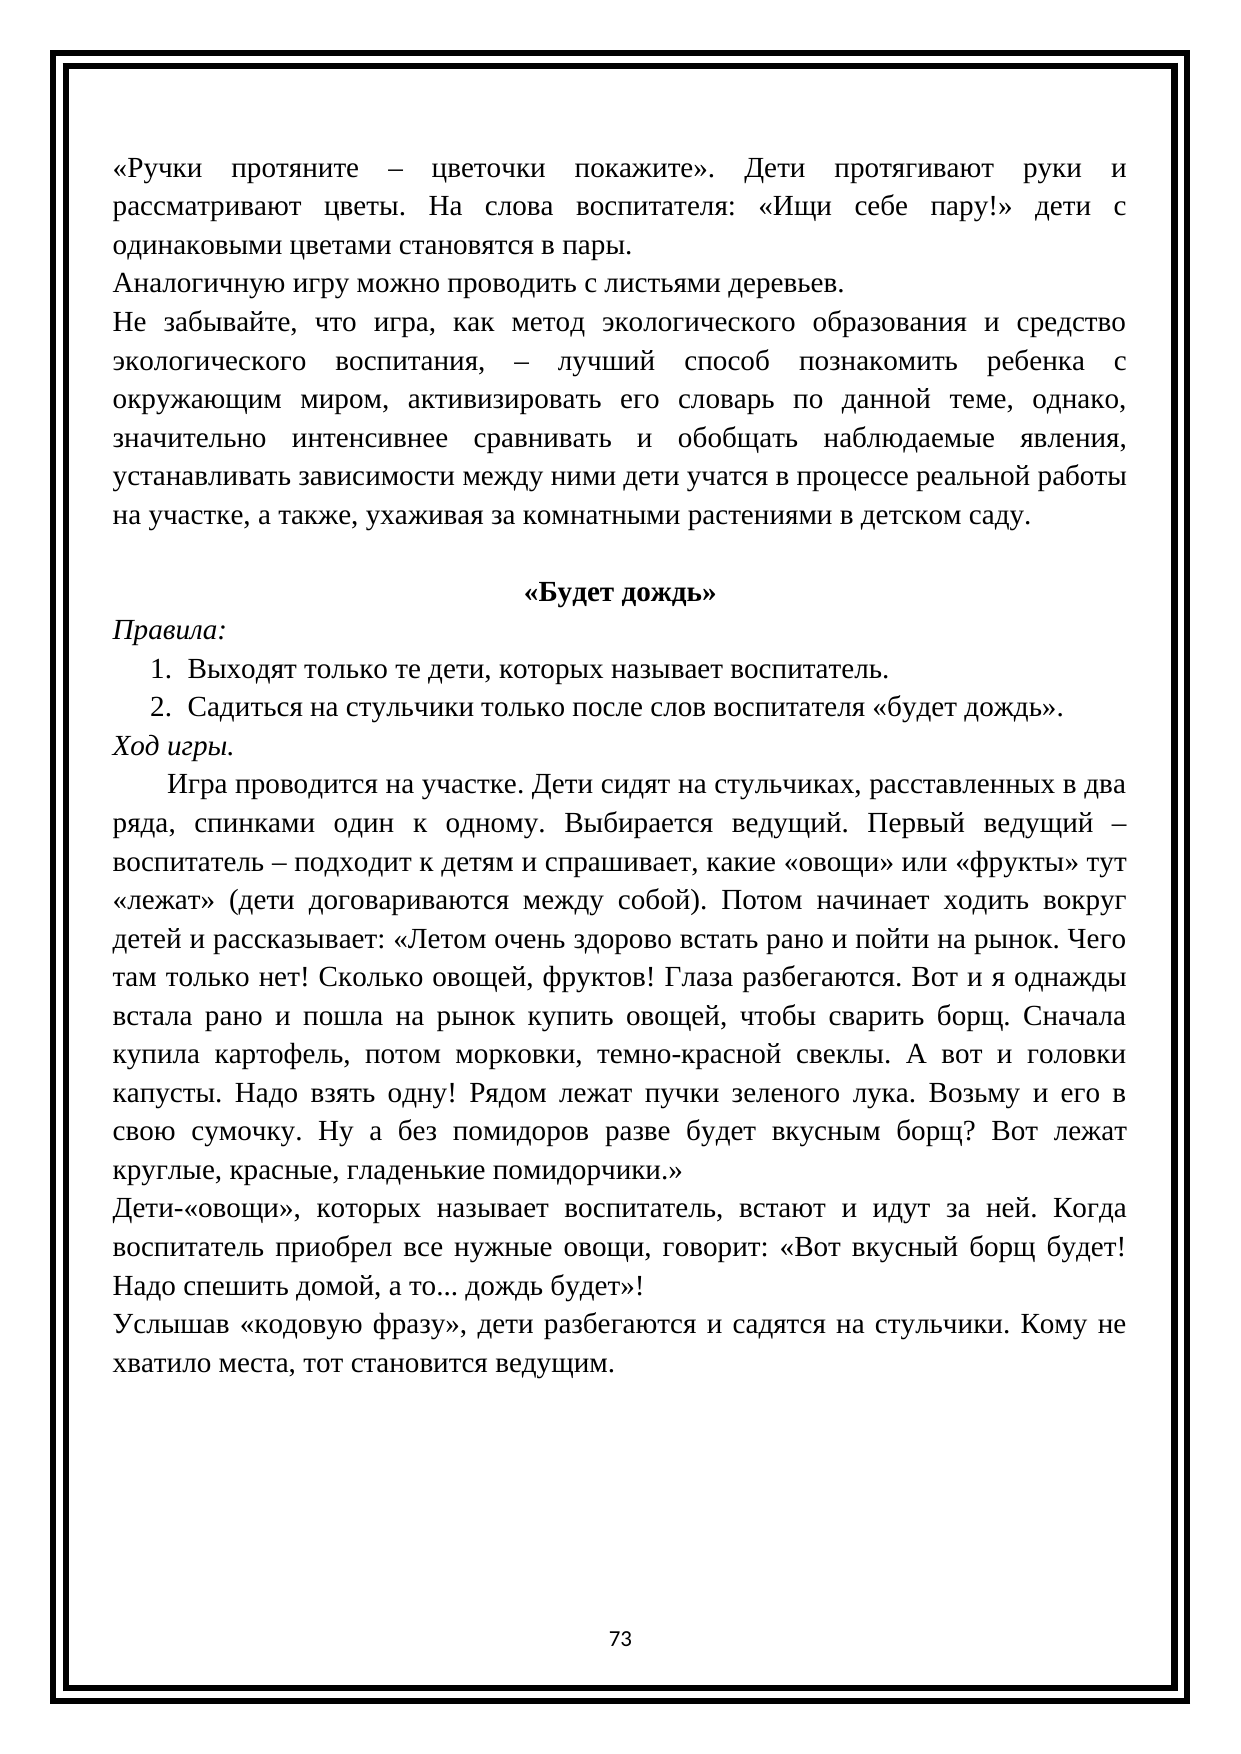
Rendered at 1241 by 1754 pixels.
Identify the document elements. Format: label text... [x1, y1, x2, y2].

text Дети-«овощи», которых называет воспитатель, встают и идут за ней. Когда воспитатель приобрел все нужные овощи, говорит: «Вот вкусный борщ будет! Надо спешить домой, а то... дождь будет»! [112, 1191, 1128, 1301]
text Игра проводится на участке. Дети сидят на стульчиках, расставленных в два ряда, спинками один к одному. Выбирается ведущий. Первый ведущий – воспитатель – подходит к детям и спрашивает, какие «овощи» или «фрукты» тут «лежат» (дети договариваются между собой). Потом начинает ходить вокруг детей и рассказывает: «Летом очень здорово встать рано и пойти на рынок. Чего там только нет! Сколько овощей, фруктов! Глаза разбегаются. Вот и я однажды встала рано и пошла на рынок купить овощей, чтобы сварить борщ. Сначала купила картофель, потом морковки, темно-красной свеклы. А вот и головки капусты. Надо взять одну! Рядом лежат пучки зеленого лука. Возьму и его в свою сумочку. Ну а без помидоров разве будет вкусным борщ? Вот лежат круглые, красные, гладенькие помидорчики.» [112, 767, 1128, 1186]
text Аналогичную игру можно проводить с листьями деревьев. [112, 266, 1128, 299]
text «Будет дождь» [112, 574, 1128, 607]
text Не забывайте, что игра, как метод экологического образования и средство экологического воспитания, – лучший способ познакомить ребенка с окружающим миром, активизировать его словарь по данной теме, однако, значительно интенсивнее сравнивать и обобщать наблюдаемые явления, устанавливать зависимости между ними дети учатся в процессе реальной работы на участке, а также, ухаживая за комнатными растениями в детском саду. [112, 304, 1128, 530]
list Выходят только те дети, которых называет воспитатель. [150, 651, 1128, 684]
text Услышав «кодовую фразу», дети разбегаются и садятся на стульчики. Кому не хватило места, тот становится ведущим. [112, 1306, 1128, 1378]
list Садиться на стульчики только после слов воспитателя «будет дождь». [150, 689, 1128, 723]
text Ход игры. [112, 728, 1128, 762]
text Правила: [112, 612, 1128, 646]
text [112, 150, 1128, 261]
